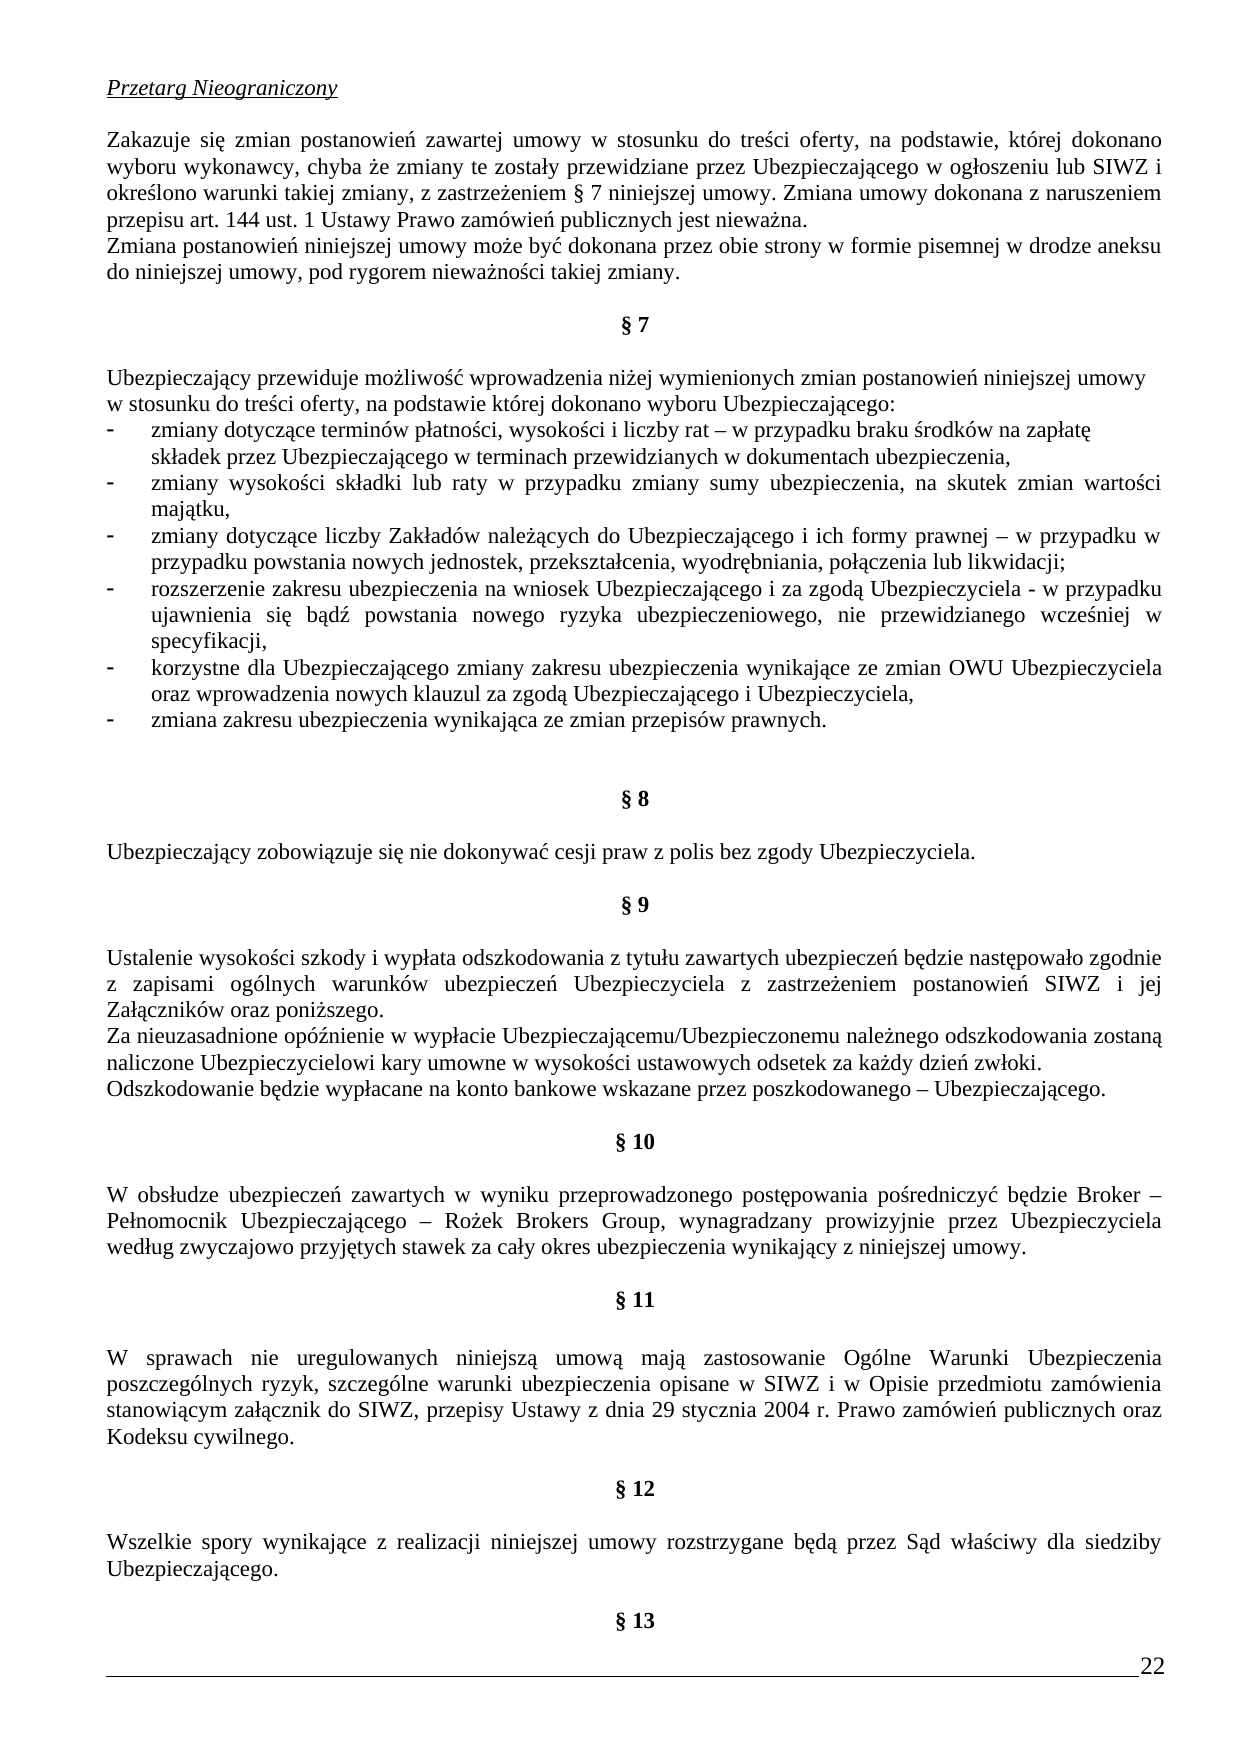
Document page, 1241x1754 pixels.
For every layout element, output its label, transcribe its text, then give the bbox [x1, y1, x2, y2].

text § 7 [106, 311, 1163, 337]
text Zakazuje się zmian postanowień zawartej umowy w stosunku do treści oferty, na podstawie, której dokonano wyboru wykonawcy, chyba że zmiany te zostały przewidziane przez Ubezpieczającego w ogłoszeniu lub SIWZ i określono warunki takiej zmiany, z zastrzeżeniem § 7 niniejszej umowy. Zmiana umowy dokonana z naruszeniem przepisu art. 144 ust. 1 Ustawy Prawo zamówień publicznych jest nieważna. [106, 127, 1163, 232]
text Wszelkie spory wynikające z realizacji niniejszej umowy rozstrzygane będą przez Sąd właściwy dla siedziby Ubezpieczającego. [106, 1528, 1163, 1581]
text Ubezpieczający zobowiązuje się nie dokonywać cesji praw z polis bez zgody Ubezpieczyciela. [106, 838, 1163, 864]
text Ubezpieczający przewiduje możliwość wprowadzenia niżej wymienionych zmian postanowień niniejszej umowy w stosunku do treści oferty, na podstawie której dokonano wyboru Ubezpieczającego: [106, 364, 1163, 416]
list korzystne dla Ubezpieczającego zmiany zakresu ubezpieczenia wynikające ze zmian OWU Ubezpieczyciela oraz wprowadzenia nowych klauzul za zgodą Ubezpieczającego i Ubezpieczyciela, [106, 654, 1163, 706]
text § 13 [106, 1607, 1163, 1634]
list zmiana zakresu ubezpieczenia wynikająca ze zmian przepisów prawnych. [106, 706, 1163, 733]
text § 10 [106, 1128, 1163, 1154]
text § 8 [106, 785, 1163, 812]
list rozszerzenie zakresu ubezpieczenia na wniosek Ubezpieczającego i za zgodą Ubezpieczyciela - w przypadku ujawnienia się bądź powstania nowego ryzyka ubezpieczeniowego, nie przewidzianego wcześniej w specyfikacji, [106, 574, 1163, 654]
text § 9 [106, 891, 1163, 917]
list zmiany dotyczące terminów płatności, wysokości i liczby rat – w przypadku braku środków na zapłatę składek przez Ubezpieczającego w terminach przewidzianych w dokumentach ubezpieczenia, [106, 416, 1163, 469]
list zmiany dotyczące liczby Zakładów należących do Ubezpieczającego i ich formy prawnej – w przypadku w przypadku powstania nowych jednostek, przekształcenia, wyodrębniania, połączenia lub likwidacji; [106, 522, 1163, 574]
text Odszkodowanie będzie wypłacane na konto bankowe wskazane przez poszkodowanego – Ubezpieczającego. [106, 1075, 1163, 1102]
text Ustalenie wysokości szkody i wypłata odszkodowania z tytułu zawartych ubezpieczeń będzie następowało zgodnie z zapisami ogólnych warunków ubezpieczeń Ubezpieczyciela z zastrzeżeniem postanowień SIWZ i jej Załączników oraz poniższego. [106, 943, 1163, 1023]
text W sprawach nie uregulowanych niniejszą umową mają zastosowanie Ogólne Warunki Ubezpieczenia poszczególnych ryzyk, szczególne warunki ubezpieczenia opisane w SIWZ i w Opisie przedmiotu zamówienia stanowiącym załącznik do SIWZ, przepisy Ustawy z dnia 29 stycznia 2004 r. Prawo zamówień publicznych oraz Kodeksu cywilnego. [106, 1344, 1163, 1449]
text W obsłudze ubezpieczeń zawartych w wyniku przeprowadzonego postępowania pośredniczyć będzie Broker – Pełnomocnik Ubezpieczającego – Rożek Brokers Group, wynagradzany prowizyjnie przez Ubezpieczyciela według zwyczajowo przyjętych stawek za cały okres ubezpieczenia wynikający z niniejszej umowy. [106, 1181, 1163, 1260]
text § 11 [106, 1286, 1163, 1312]
text § 12 [106, 1476, 1163, 1502]
list zmiany wysokości składki lub raty w przypadku zmiany sumy ubezpieczenia, na skutek zmian wartości majątku, [106, 469, 1163, 522]
text Zmiana postanowień niniejszej umowy może być dokonana przez obie strony w formie pisemnej w drodze aneksu do niniejszej umowy, pod rygorem nieważności takiej zmiany. [106, 232, 1163, 285]
text Za nieuzasadnione opóźnienie w wypłacie Ubezpieczającemu/Ubezpieczonemu należnego odszkodowania zostaną naliczone Ubezpieczycielowi kary umowne w wysokości ustawowych odsetek za każdy dzień zwłoki. [106, 1023, 1163, 1075]
